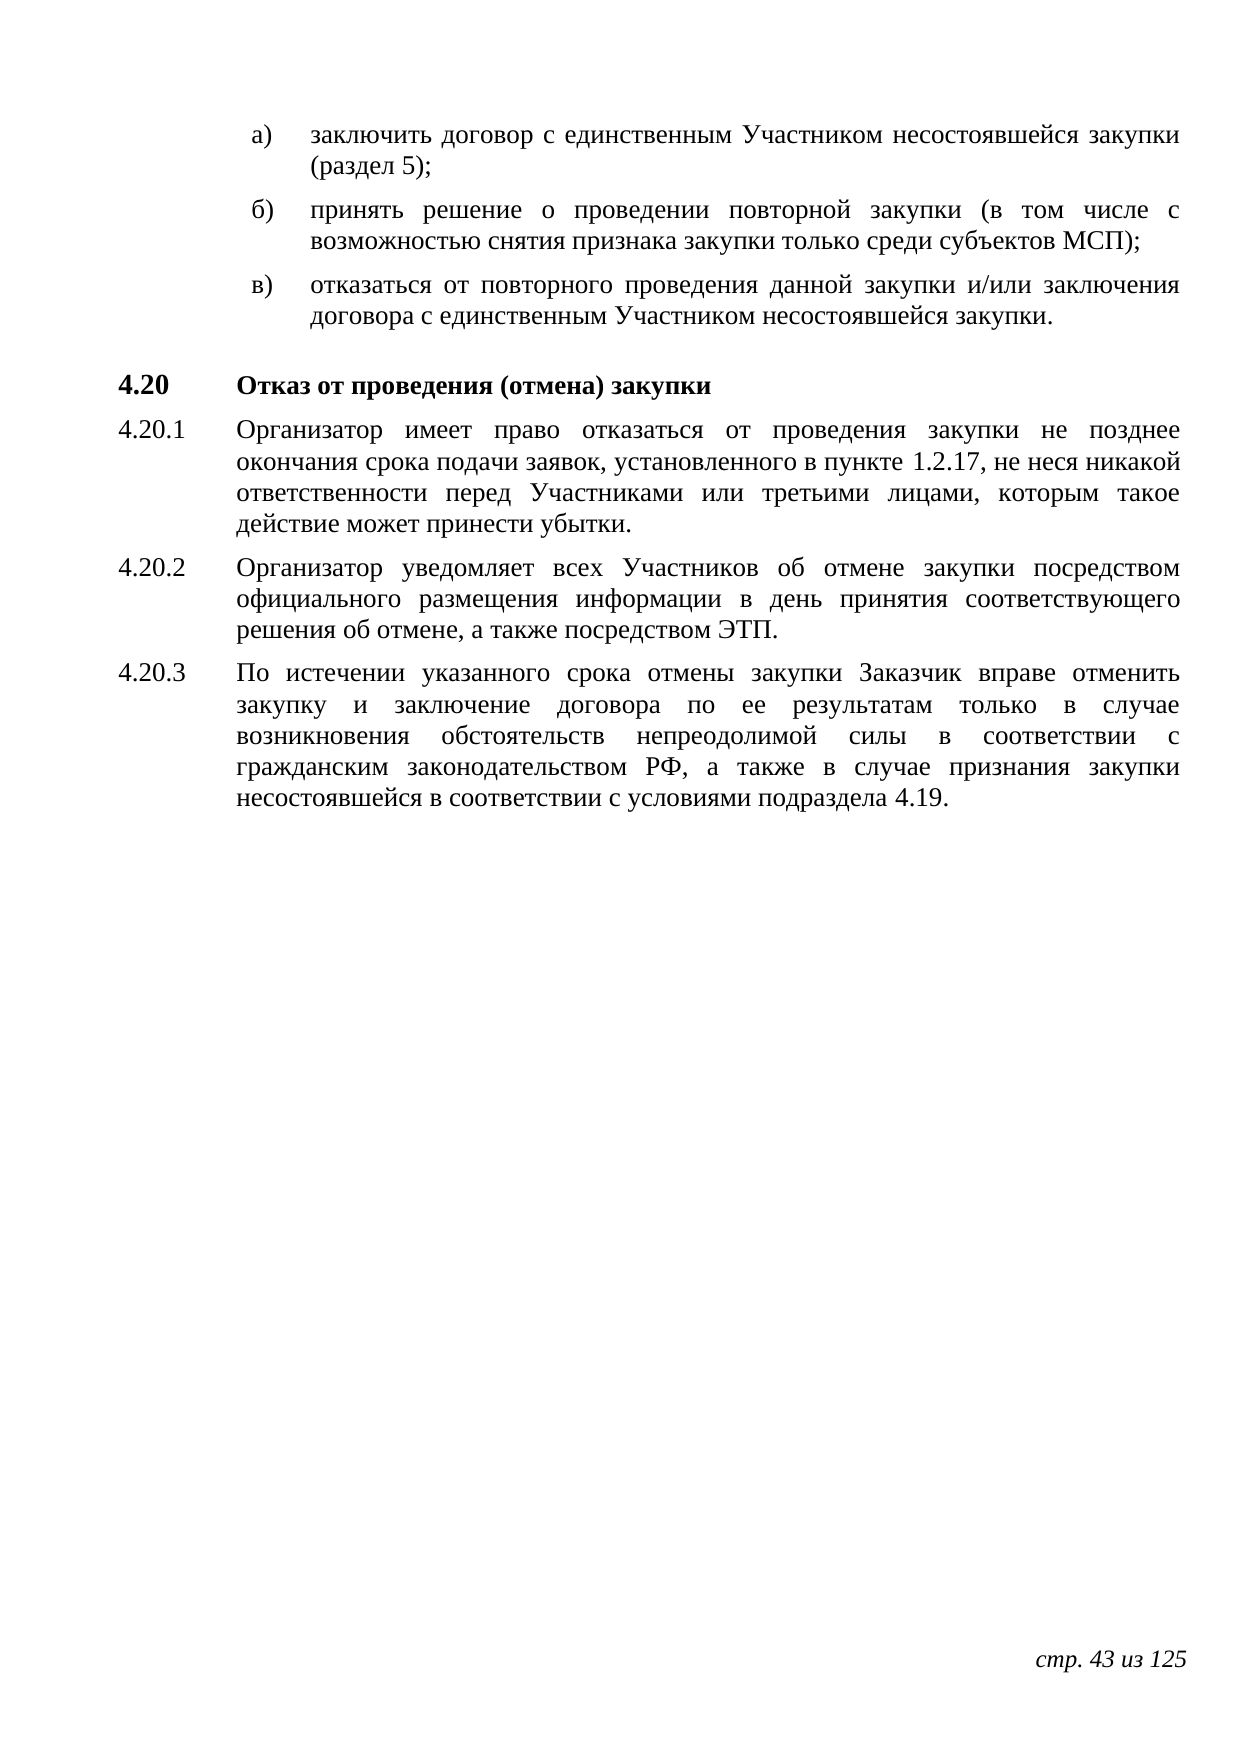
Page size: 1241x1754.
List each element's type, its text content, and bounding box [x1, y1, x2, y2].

text принять решение о проведении повторной закупки (в том числе с возможностью снятия признака закупки только среди субъектов МСП); [251, 193, 1181, 255]
text Организатор уведомляет всех Участников об отмене закупки посредством официального размещения информации в день принятия соответствующего решения об отмене, а также посредством ЭТП. [118, 551, 1181, 644]
text отказаться от повторного проведения данной закупки и/или заключения договора с единственным Участником несостоявшейся закупки. [251, 268, 1181, 330]
text По истечении указанного срока отмены закупки Заказчик вправе отменить закупку и заключение договора по ее результатам только в случае возникновения обстоятельств непреодолимой силы в соответствии с гражданским законодательством РФ, а также в случае признания закупки несостоявшейся в соответствии с условиями подраздела 4.19. [118, 657, 1181, 812]
text Организатор имеет право отказаться от проведения закупки не позднее окончания срока подачи заявок, установленного в пункте 1.2.17, не неся никакой ответственности перед Участниками или третьими лицами, которым такое действие может принести убытки. [118, 413, 1181, 538]
text заключить договор с единственным Участником несостоявшейся закупки (раздел 5); [251, 118, 1181, 180]
subtitle Отказ от проведения (отмена) закупки [118, 367, 1181, 401]
